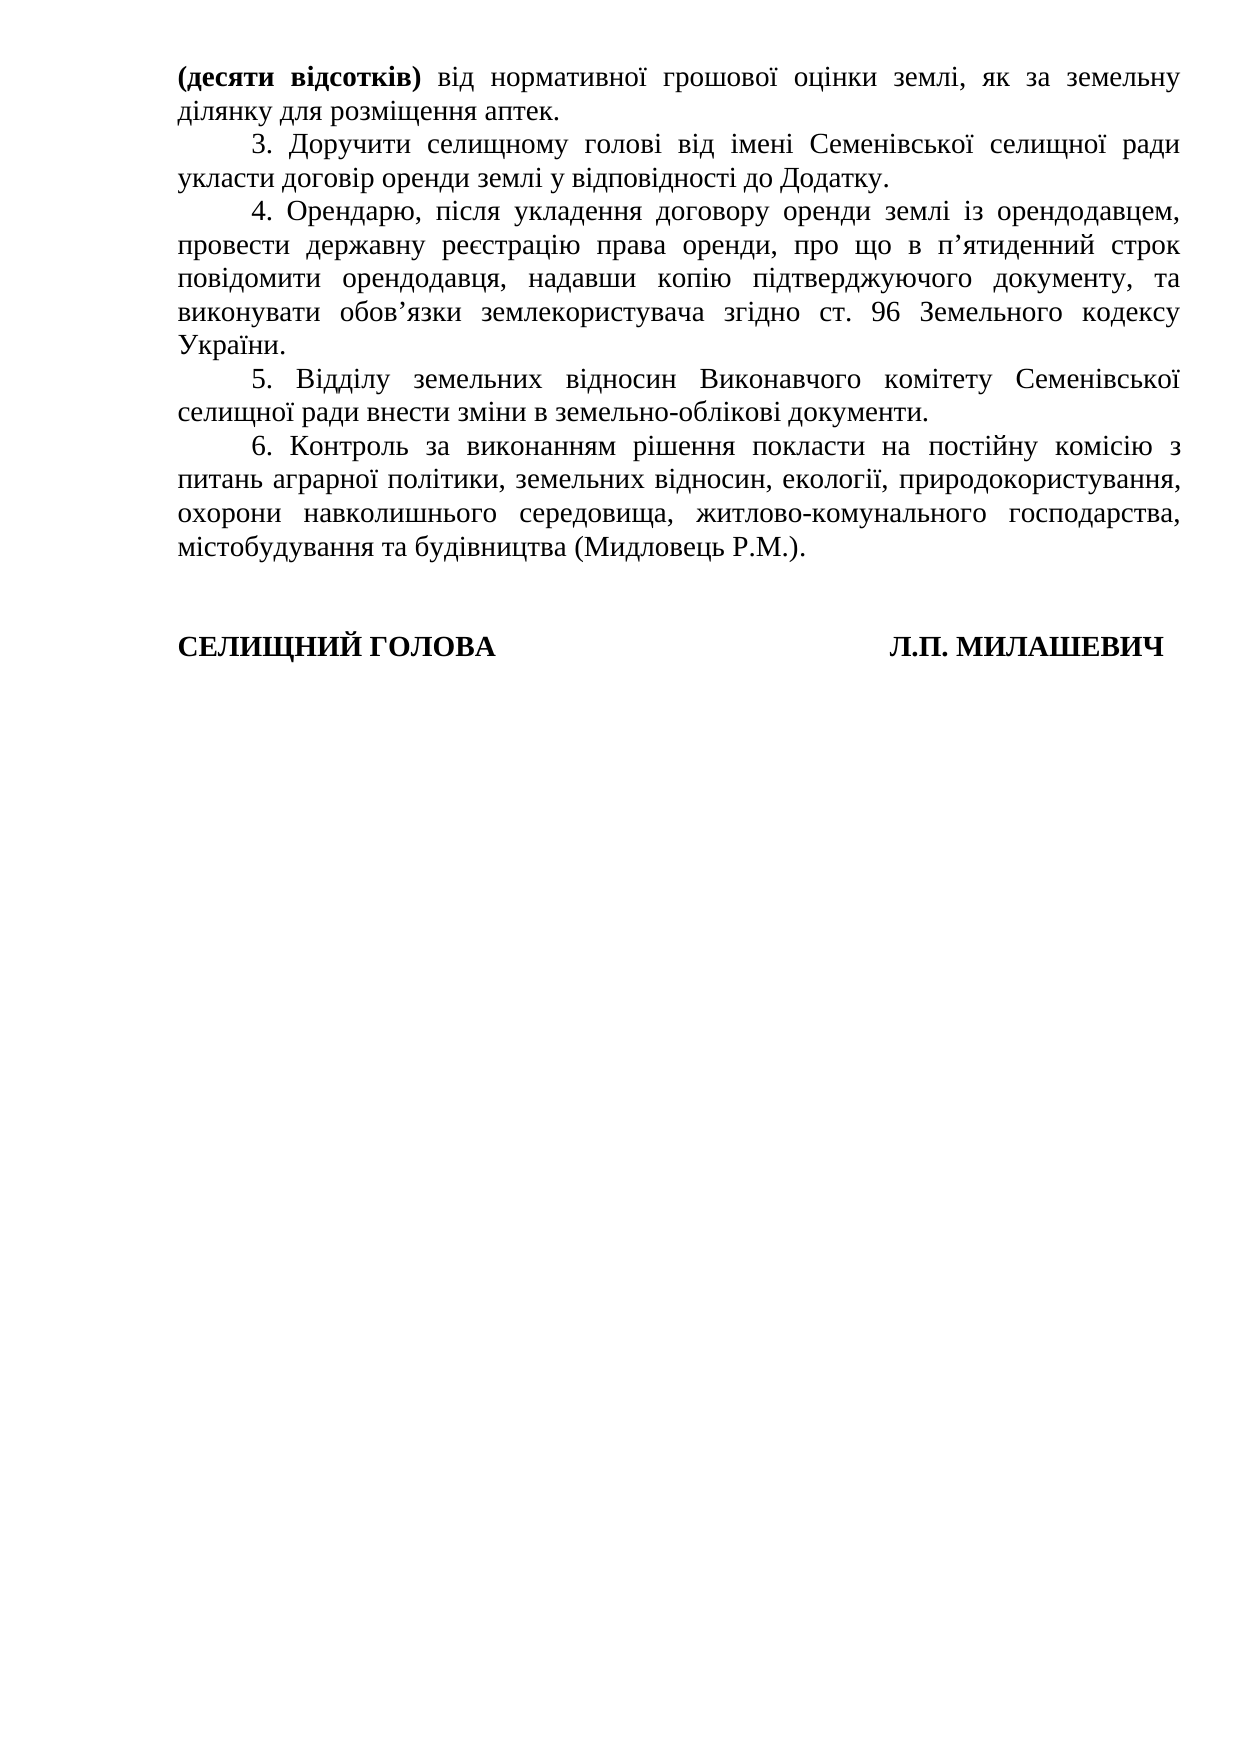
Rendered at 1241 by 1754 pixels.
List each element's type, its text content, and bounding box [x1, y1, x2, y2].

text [177, 59, 1181, 126]
text 6. Контроль за виконанням рішення покласти на постійну комісію з питань аграрної політики, земельних відносин, екології, природокористування, охорони навколишнього середовища, житлово-комунального господарства, містобудування та будівництва (Мидловець Р.М.). [177, 428, 1181, 562]
text 5. Відділу земельних відносин Виконавчого комітету Семенівської селищної ради внести зміни в земельно-облікові документи. [177, 361, 1181, 428]
text СЕЛИЩНИЙ ГОЛОВА Л.П. МИЛАШЕВИЧ [177, 629, 1181, 663]
text 3. Доручити селищному голові від імені Семенівської селищної ради укласти договір оренди землі у відповідності до Додатку. [177, 126, 1181, 193]
text 4. Орендарю, після укладення договору оренди землі із орендодавцем, провести державну реєстрацію права оренди, про що в п’ятиденний строк повідомити орендодавця, надавши копію підтверджуючого документу, та виконувати обов’язки землекористувача згідно ст. 96 Земельного кодексу України. [177, 193, 1181, 361]
